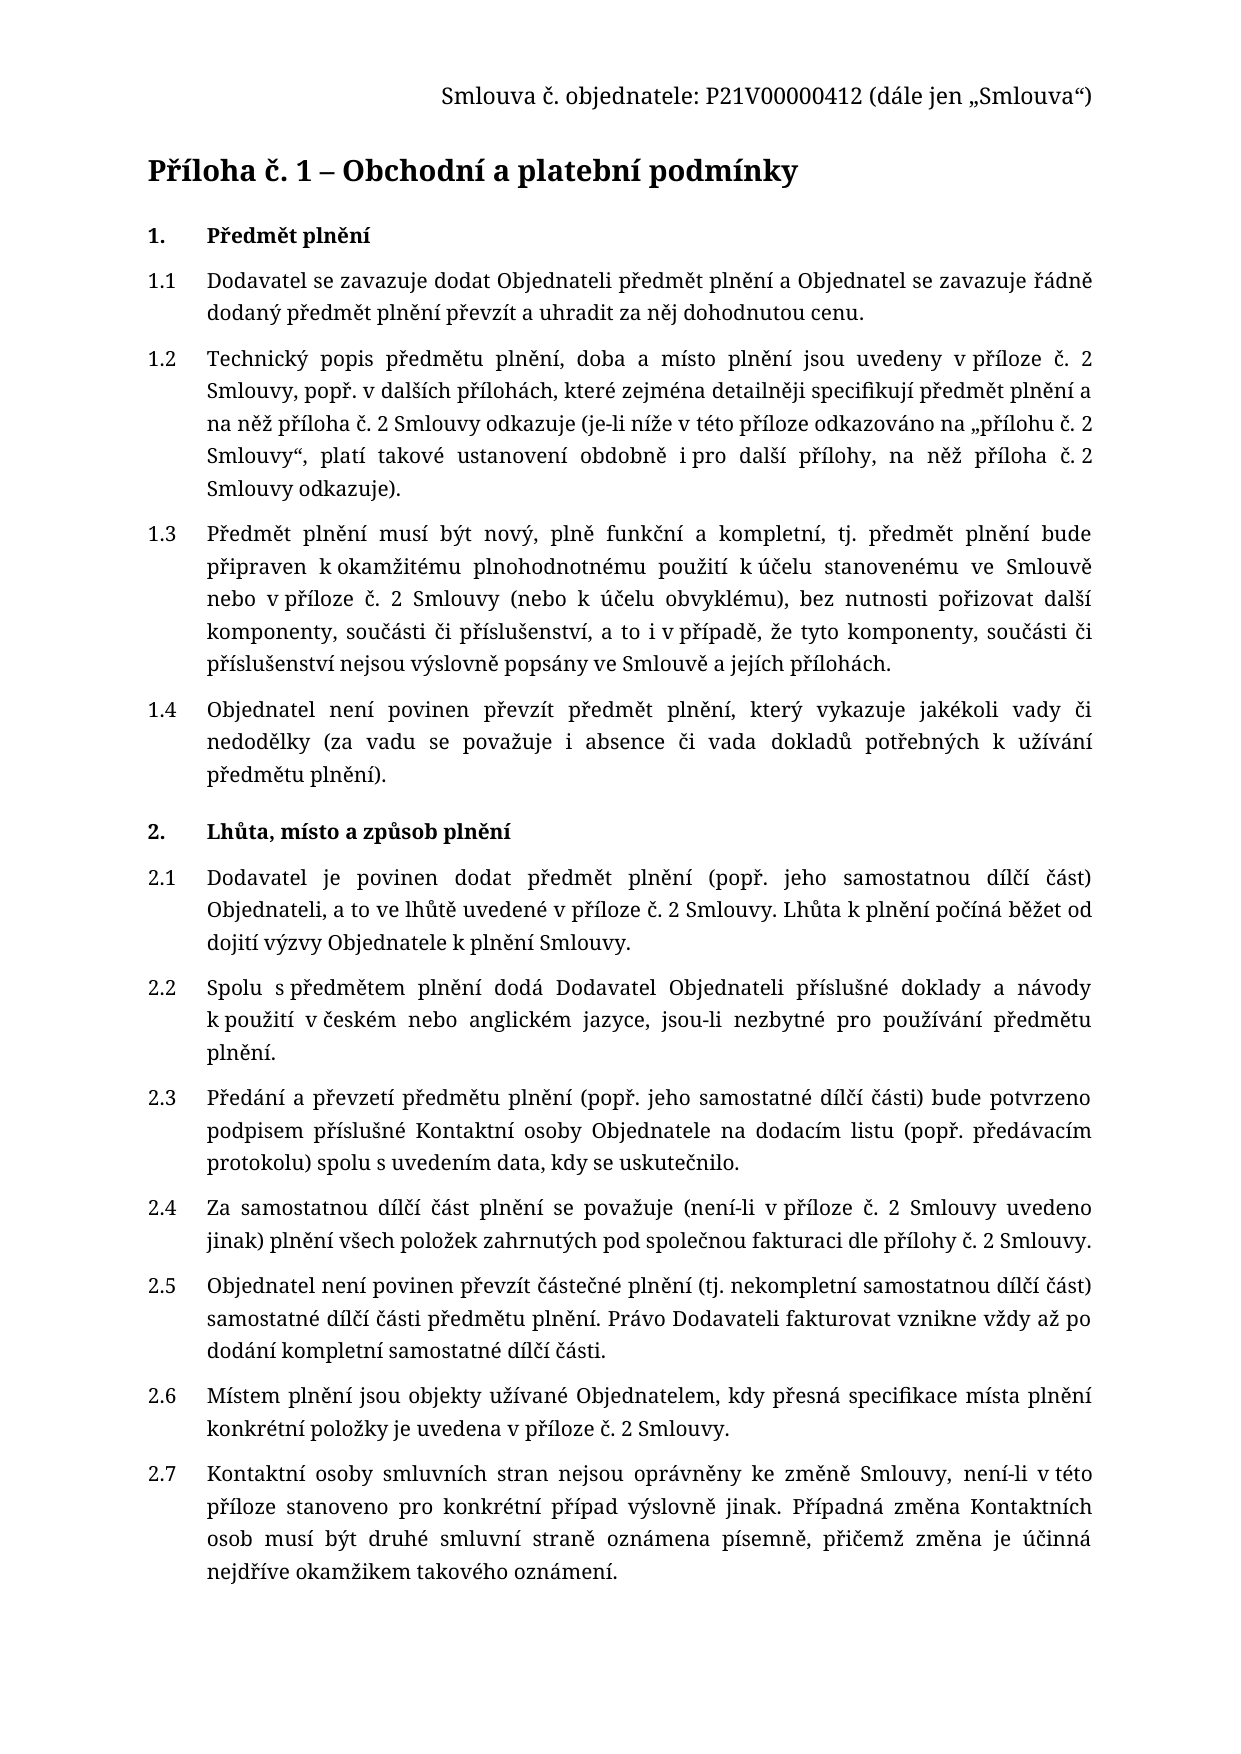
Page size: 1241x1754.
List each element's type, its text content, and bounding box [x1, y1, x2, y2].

list Kontaktní osoby smluvních stran nejsou oprávněny ke změně Smlouvy, není-li v této příloze stanoveno pro konkrétní případ výslovně jinak. Případná změna Kontaktních osob musí být druhé smluvní straně oznámena písemně, přičemž změna je účinná nejdříve okamžikem takového oznámení. [148, 1459, 1093, 1586]
text Příloha č. 1 – Obchodní a platební podmínky [148, 150, 1093, 190]
list Technický popis předmětu plnění, doba a místo plnění jsou uvedeny v příloze č. 2 Smlouvy, popř. v dalších přílohách, které zejména detailněji specifikují předmět plnění a na něž příloha č. 2 Smlouvy odkazuje (je-li níže v této příloze odkazováno na „přílohu č. 2 Smlouvy“, platí takové ustanovení obdobně i pro další přílohy, na něž příloha č. 2 Smlouvy odkazuje). [148, 344, 1093, 502]
list Spolu s předmětem plnění dodá Dodavatel Objednateli příslušné doklady a návody k použití v českém nebo anglickém jazyce, jsou-li nezbytné pro používání předmětu plnění. [148, 973, 1093, 1067]
list Místem plnění jsou objekty užívané Objednatelem, kdy přesná specifikace místa plnění konkrétní položky je uvedena v příloze č. 2 Smlouvy. [148, 1382, 1093, 1443]
list Předání a převzetí předmětu plnění (popř. jeho samostatné dílčí části) bude potvrzeno podpisem příslušné Kontaktní osoby Objednatele na dodacím listu (popř. předávacím protokolu) spolu s uvedením data, kdy se uskutečnilo. [148, 1083, 1093, 1177]
list Dodavatel se zavazuje dodat Objednateli předmět plnění a Objednatel se zavazuje řádně dodaný předmět plnění převzít a uhradit za něj dohodnutou cenu. [148, 266, 1093, 327]
list Objednatel není povinen převzít předmět plnění, který vykazuje jakékoli vady či nedodělky (za vadu se považuje i absence či vada dokladů potřebných k užívání předmětu plnění). [148, 695, 1093, 788]
list Objednatel není povinen převzít částečné plnění (tj. nekompletní samostatnou dílčí část) samostatné dílčí části předmětu plnění. Právo Dodavateli fakturovat vznikne vždy až po dodání kompletní samostatné dílčí části. [148, 1271, 1093, 1365]
list Dodavatel je povinen dodat předmět plnění (popř. jeho samostatnou dílčí část) Objednateli, a to ve lhůtě uvedené v příloze č. 2 Smlouvy. Lhůta k plnění počíná běžet od dojití výzvy Objednatele k plnění Smlouvy. [148, 863, 1093, 956]
list Za samostatnou dílčí část plnění se považuje (není-li v příloze č. 2 Smlouvy uvedeno jinak) plnění všech položek zahrnutých pod společnou fakturaci dle přílohy č. 2 Smlouvy. [148, 1193, 1093, 1254]
list Předmět plnění musí být nový, plně funkční a kompletní, tj. předmět plnění bude připraven k okamžitému plnohodnotnému použití k účelu stanovenému ve Smlouvě nebo v příloze č. 2 Smlouvy (nebo k účelu obvyklému), bez nutnosti pořizovat další komponenty, součásti či příslušenství, a to i v případě, že tyto komponenty, součásti či příslušenství nejsou výslovně popsány ve Smlouvě a jejích přílohách. [148, 519, 1093, 678]
list Lhůta, místo a způsob plnění [148, 817, 1093, 846]
list Předmět plnění [148, 221, 1093, 249]
